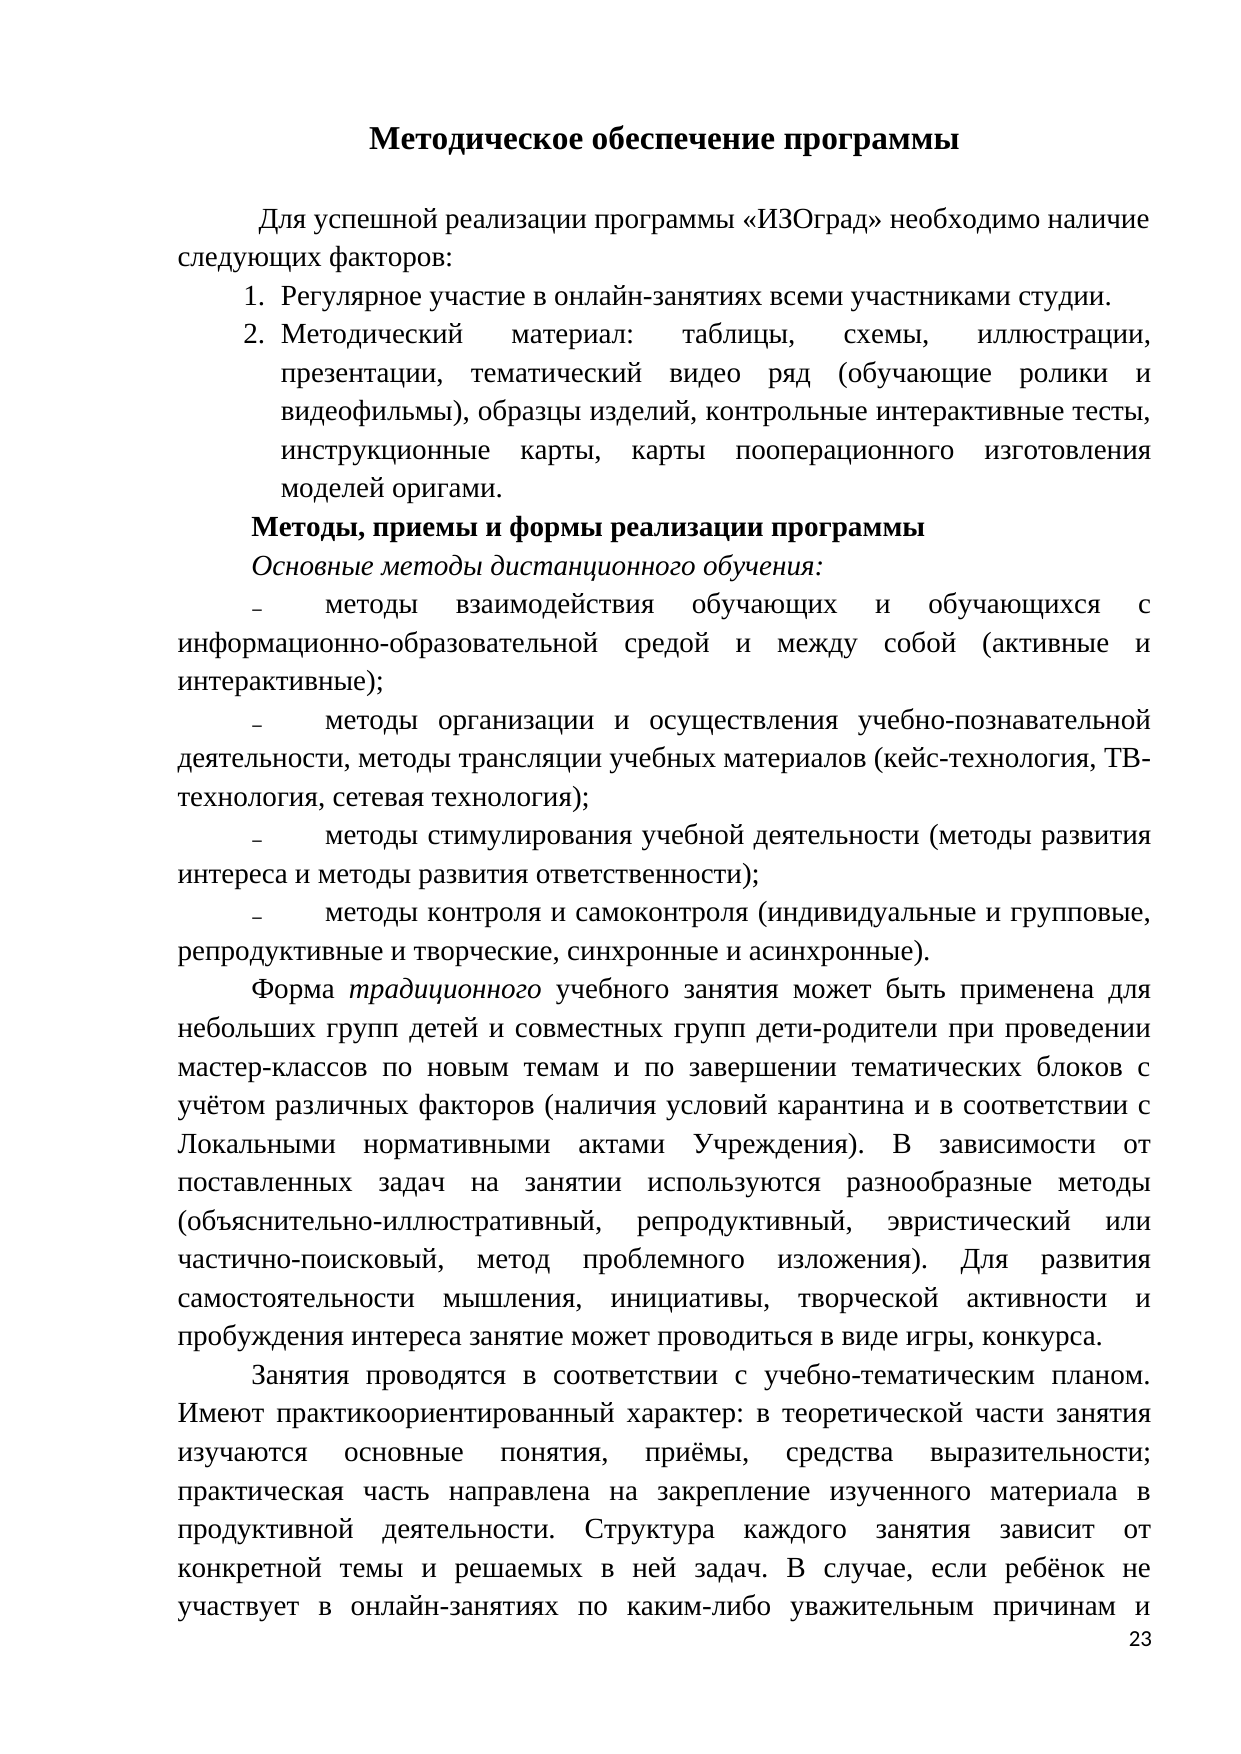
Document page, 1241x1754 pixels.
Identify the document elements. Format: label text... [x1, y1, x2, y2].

list Методический материал: таблицы, схемы, иллюстрации, презентации, тематический видео ряд (обучающие ролики и видеофильмы), образцы изделий, контрольные интерактивные тесты, инструкционные карты, карты пооперационного изготовления моделей оригами. [243, 316, 1152, 504]
text Основные методы дистанционного обучения: [177, 548, 1152, 581]
text Форма традиционного учебного занятия может быть применена для небольших групп детей и совместных групп дети-родители при проведении мастер-классов по новым темам и по завершении тематических блоков с учётом различных факторов (наличия условий карантина и в соответствии с Локальными нормативными актами Учреждения). В зависимости от поставленных задач на занятии используются разнообразные методы (объяснительно-иллюстративный, репродуктивный, эвристический или частично-поисковый, метод проблемного изложения). Для развития самостоятельности мышления, инициативы, творческой активности и пробуждения интереса занятие может проводиться в виде игры, конкурса. [177, 972, 1152, 1352]
text ₋ методы организации и осуществления учебно-познавательной деятельности, методы трансляции учебных материалов (кейс-технология, ТВ-технология, сетевая технология); [177, 702, 1152, 812]
list Регулярное участие в онлайн-занятиях всеми участниками студии. [243, 278, 1152, 311]
text ₋ методы контроля и самоконтроля (индивидуальные и групповые, репродуктивные и творческие, синхронные и асинхронные). [177, 894, 1152, 967]
text ₋ методы стимулирования учебной деятельности (методы развития интереса и методы развития ответственности); [177, 817, 1152, 889]
text Для успешной реализации программы «ИЗОград» необходимо наличие следующих факторов: [177, 201, 1152, 273]
text Методы, приемы и формы реализации программы [177, 509, 1152, 543]
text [177, 1357, 1152, 1622]
text ₋ методы взаимодействия обучающих и обучающихся с информационно-образовательной средой и между собой (активные и интерактивные); [177, 586, 1152, 697]
text Методическое обеспечение программы [177, 118, 1152, 156]
